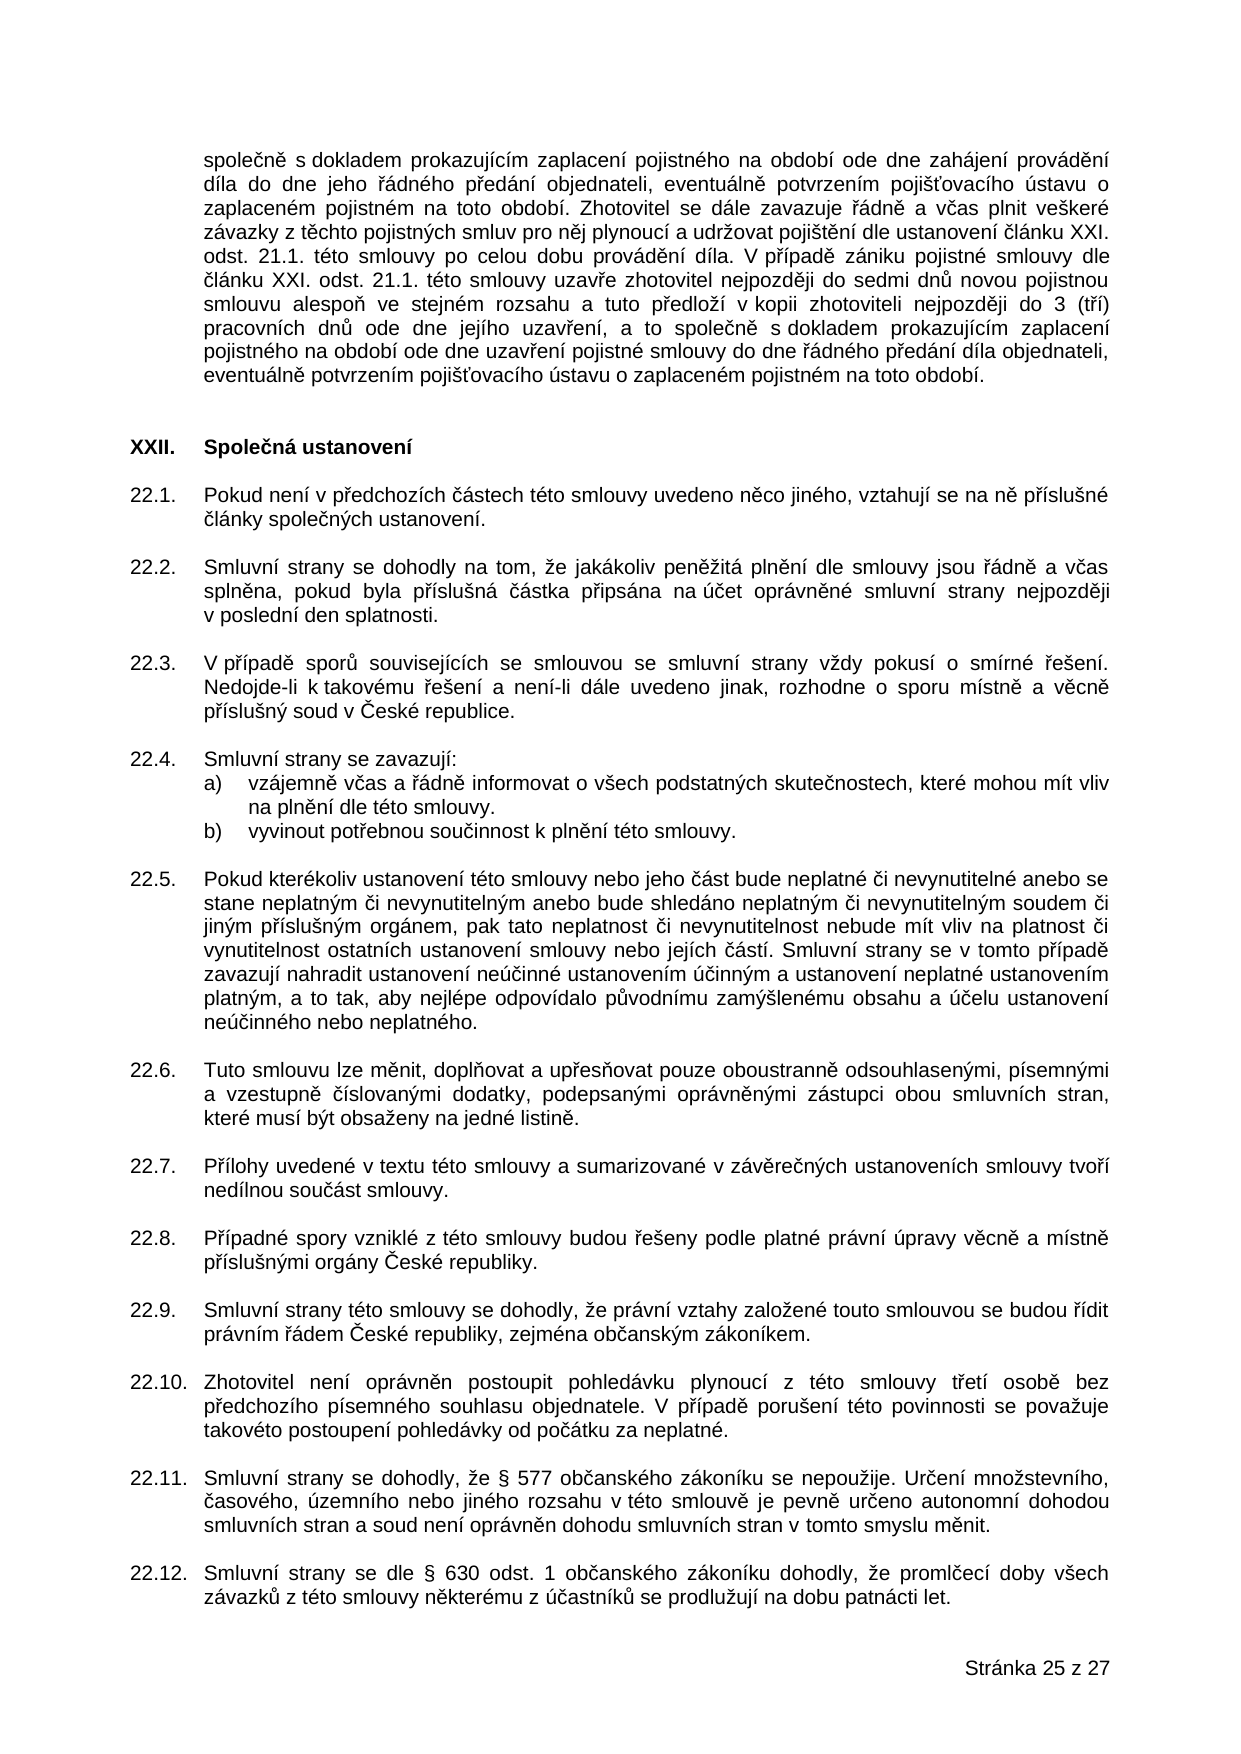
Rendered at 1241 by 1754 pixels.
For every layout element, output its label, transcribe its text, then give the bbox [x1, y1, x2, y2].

list Smluvní strany se dohodly na tom, že jakákoliv peněžitá plnění dle smlouvy jsou řádně a včas splněna, pokud byla příslušná částka připsána na účet oprávněné smluvní strany nejpozději v poslední den splatnosti. [130, 555, 1110, 627]
list Pokud není v předchozích částech této smlouvy uvedeno něco jiného, vztahují se na ně příslušné články společných ustanovení. [130, 483, 1110, 531]
list Smluvní strany se zavazují: [130, 747, 1110, 771]
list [130, 148, 1110, 387]
list vyvinout potřebnou součinnost k plnění této smlouvy. [204, 818, 1110, 842]
list V případě sporů souvisejících se smlouvou se smluvní strany vždy pokusí o smírné řešení. Nedojde-li k takovému řešení a není-li dále uvedeno jinak, rozhodne o sporu místně a věcně příslušný soud v České republice. [130, 651, 1110, 723]
list Případné spory vzniklé z této smlouvy budou řešeny podle platné právní úpravy věcně a místně příslušnými orgány České republiky. [130, 1226, 1110, 1274]
list Tuto smlouvu lze měnit, doplňovat a upřesňovat pouze oboustranně odsouhlasenými, písemnými a vzestupně číslovanými dodatky, podepsanými oprávněnými zástupci obou smluvních stran, které musí být obsaženy na jedné listině. [130, 1058, 1110, 1130]
list vzájemně včas a řádně informovat o všech podstatných skutečnostech, které mohou mít vliv na plnění dle této smlouvy. [204, 771, 1110, 818]
list Smluvní strany se dohodly, že § 577 občanského zákoníku se nepoužije. Určení množstevního, časového, územního nebo jiného rozsahu v této smlouvě je pevně určeno autonomní dohodou smluvních stran a soud není oprávněn dohodu smluvních stran v tomto smyslu měnit. [130, 1465, 1110, 1537]
list Zhotovitel není oprávněn postoupit pohledávku plynoucí z této smlouvy třetí osobě bez předchozího písemného souhlasu objednatele. V případě porušení této povinnosti se považuje takovéto postoupení pohledávky od počátku za neplatné. [130, 1369, 1110, 1441]
list Smluvní strany této smlouvy se dohodly, že právní vztahy založené touto smlouvou se budou řídit právním řádem České republiky, zejména občanským zákoníkem. [130, 1298, 1110, 1346]
subtitle XXII. Společná ustanovení [130, 435, 1110, 459]
list Smluvní strany se dle § 630 odst. 1 občanského zákoníku dohodly, že promlčecí doby všech závazků z této smlouvy některému z účastníků se prodlužují na dobu patnácti let. [130, 1561, 1110, 1609]
list Pokud kterékoliv ustanovení této smlouvy nebo jeho část bude neplatné či nevynutitelné anebo se stane neplatným či nevynutitelným anebo bude shledáno neplatným či nevynutitelným soudem či jiným příslušným orgánem, pak tato neplatnost či nevynutitelnost nebude mít vliv na platnost či vynutitelnost ostatních ustanovení smlouvy nebo jejích částí. Smluvní strany se v tomto případě zavazují nahradit ustanovení neúčinné ustanovením účinným a ustanovení neplatné ustanovením platným, a to tak, aby nejlépe odpovídalo původnímu zamýšlenému obsahu a účelu ustanovení neúčinného nebo neplatného. [130, 866, 1110, 1034]
list Přílohy uvedené v textu této smlouvy a sumarizované v závěrečných ustanoveních smlouvy tvoří nedílnou součást smlouvy. [130, 1154, 1110, 1202]
